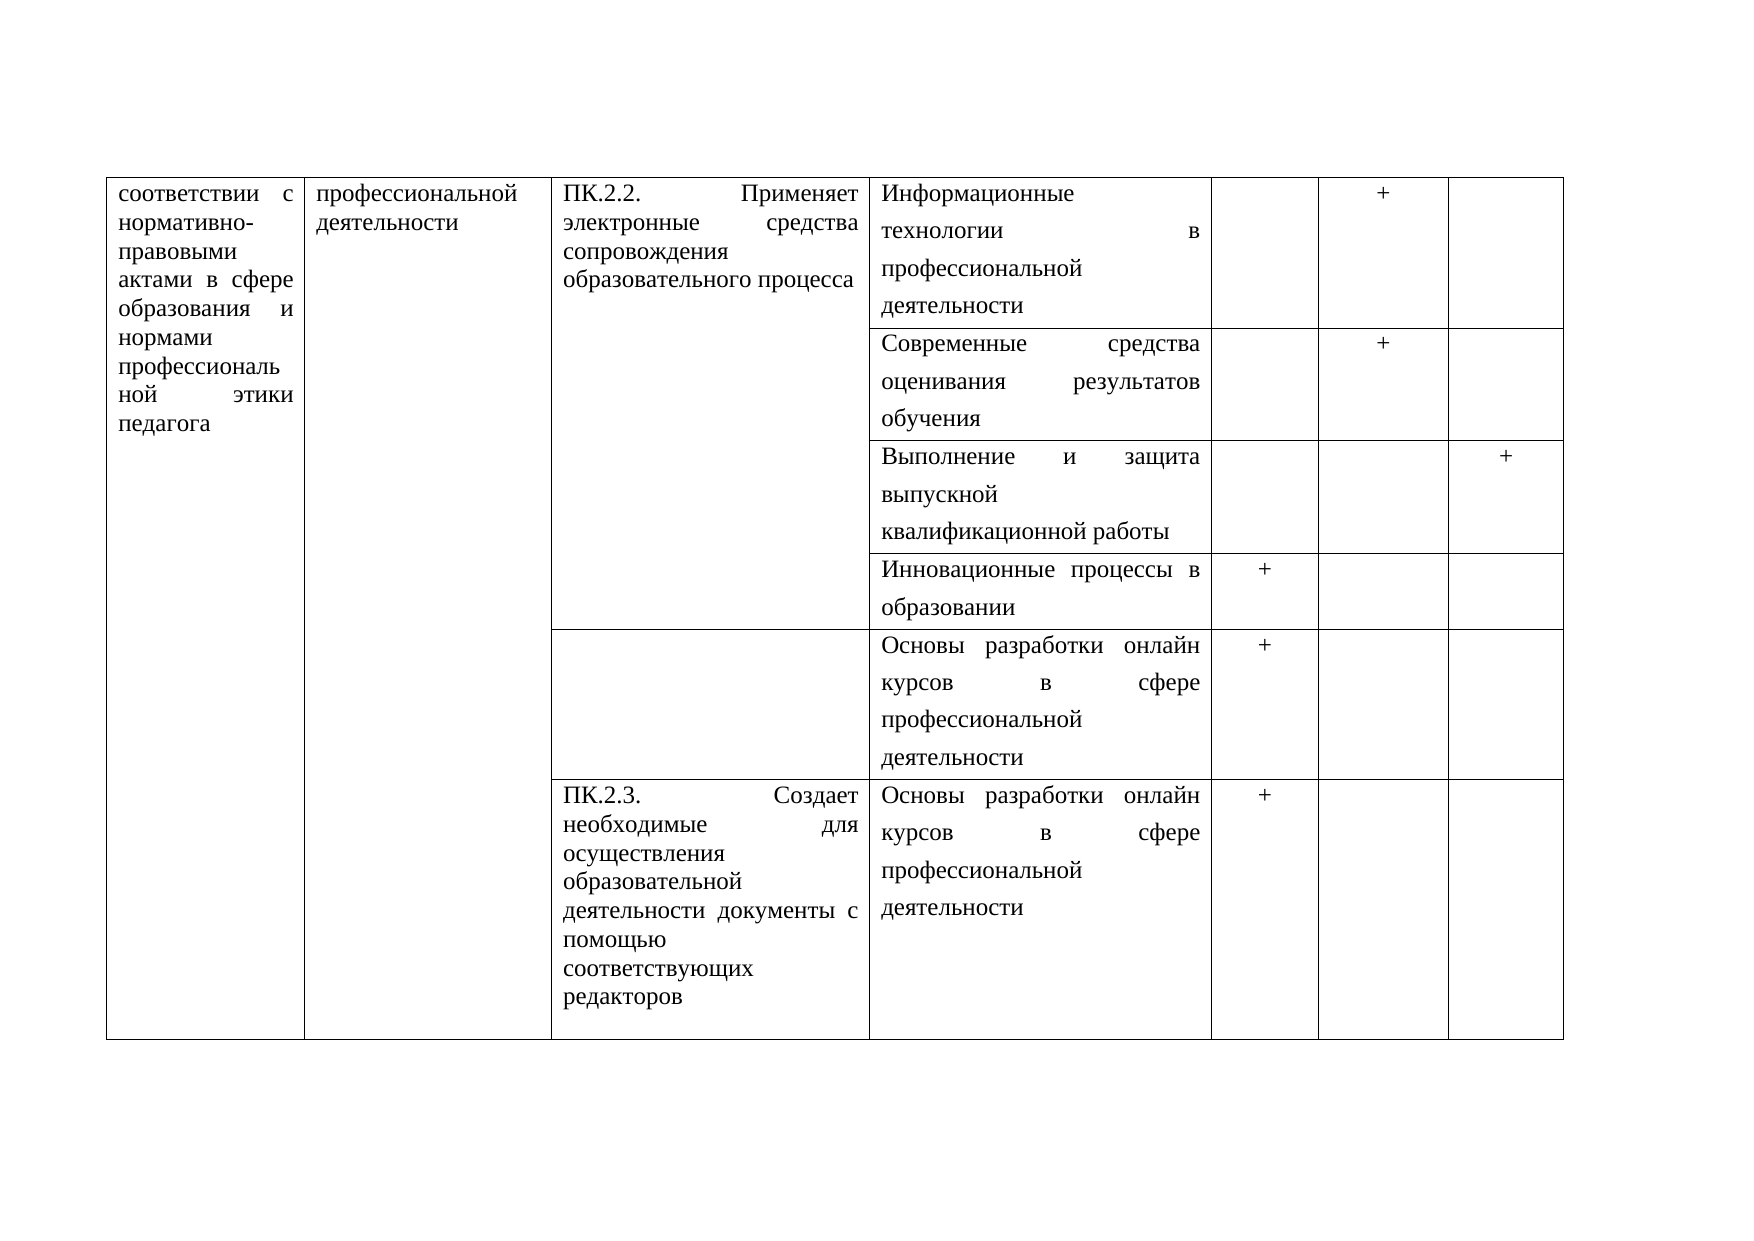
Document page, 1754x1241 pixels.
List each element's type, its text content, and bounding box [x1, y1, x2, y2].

table_cell Информационные технологии в профессиональной деятельности [870, 178, 1211, 327]
table_cell [1212, 441, 1318, 553]
table_cell + [1212, 554, 1318, 629]
table_cell [1319, 780, 1448, 1039]
table_cell [1449, 630, 1563, 779]
table_cell + [1319, 329, 1448, 440]
table_cell [1212, 329, 1318, 440]
table_cell [1319, 554, 1448, 629]
table_cell [1449, 329, 1563, 440]
table_cell [1319, 630, 1448, 779]
table_cell [1319, 441, 1448, 553]
table_cell [1449, 780, 1563, 1039]
table_cell ПК.2.2. Применяет электронные средства сопровождения образовательного процесса [552, 178, 869, 629]
table_cell ПК.2.3. Создает необходимые для осуществления образовательной деятельности документы с помощью соответствующих редакторов [552, 780, 869, 1039]
table_cell [1449, 178, 1563, 327]
table_cell [552, 630, 869, 779]
table_cell + [1212, 630, 1318, 779]
table_cell Основы разработки онлайн курсов в сфере профессиональной деятельности [870, 780, 1211, 1039]
table_cell Выполнение и защита выпускной квалификационной работы [870, 441, 1211, 553]
table_cell [1449, 554, 1563, 629]
table_cell [1212, 178, 1318, 327]
table_cell + [1449, 441, 1563, 553]
table_cell + [1212, 780, 1318, 1039]
table_cell Основы разработки онлайн курсов в сфере профессиональной деятельности [870, 630, 1211, 779]
table_cell Современные средства оценивания результатов обучения [870, 329, 1211, 440]
table_cell + [1319, 178, 1448, 327]
table_cell Инновационные процессы в образовании [870, 554, 1211, 629]
